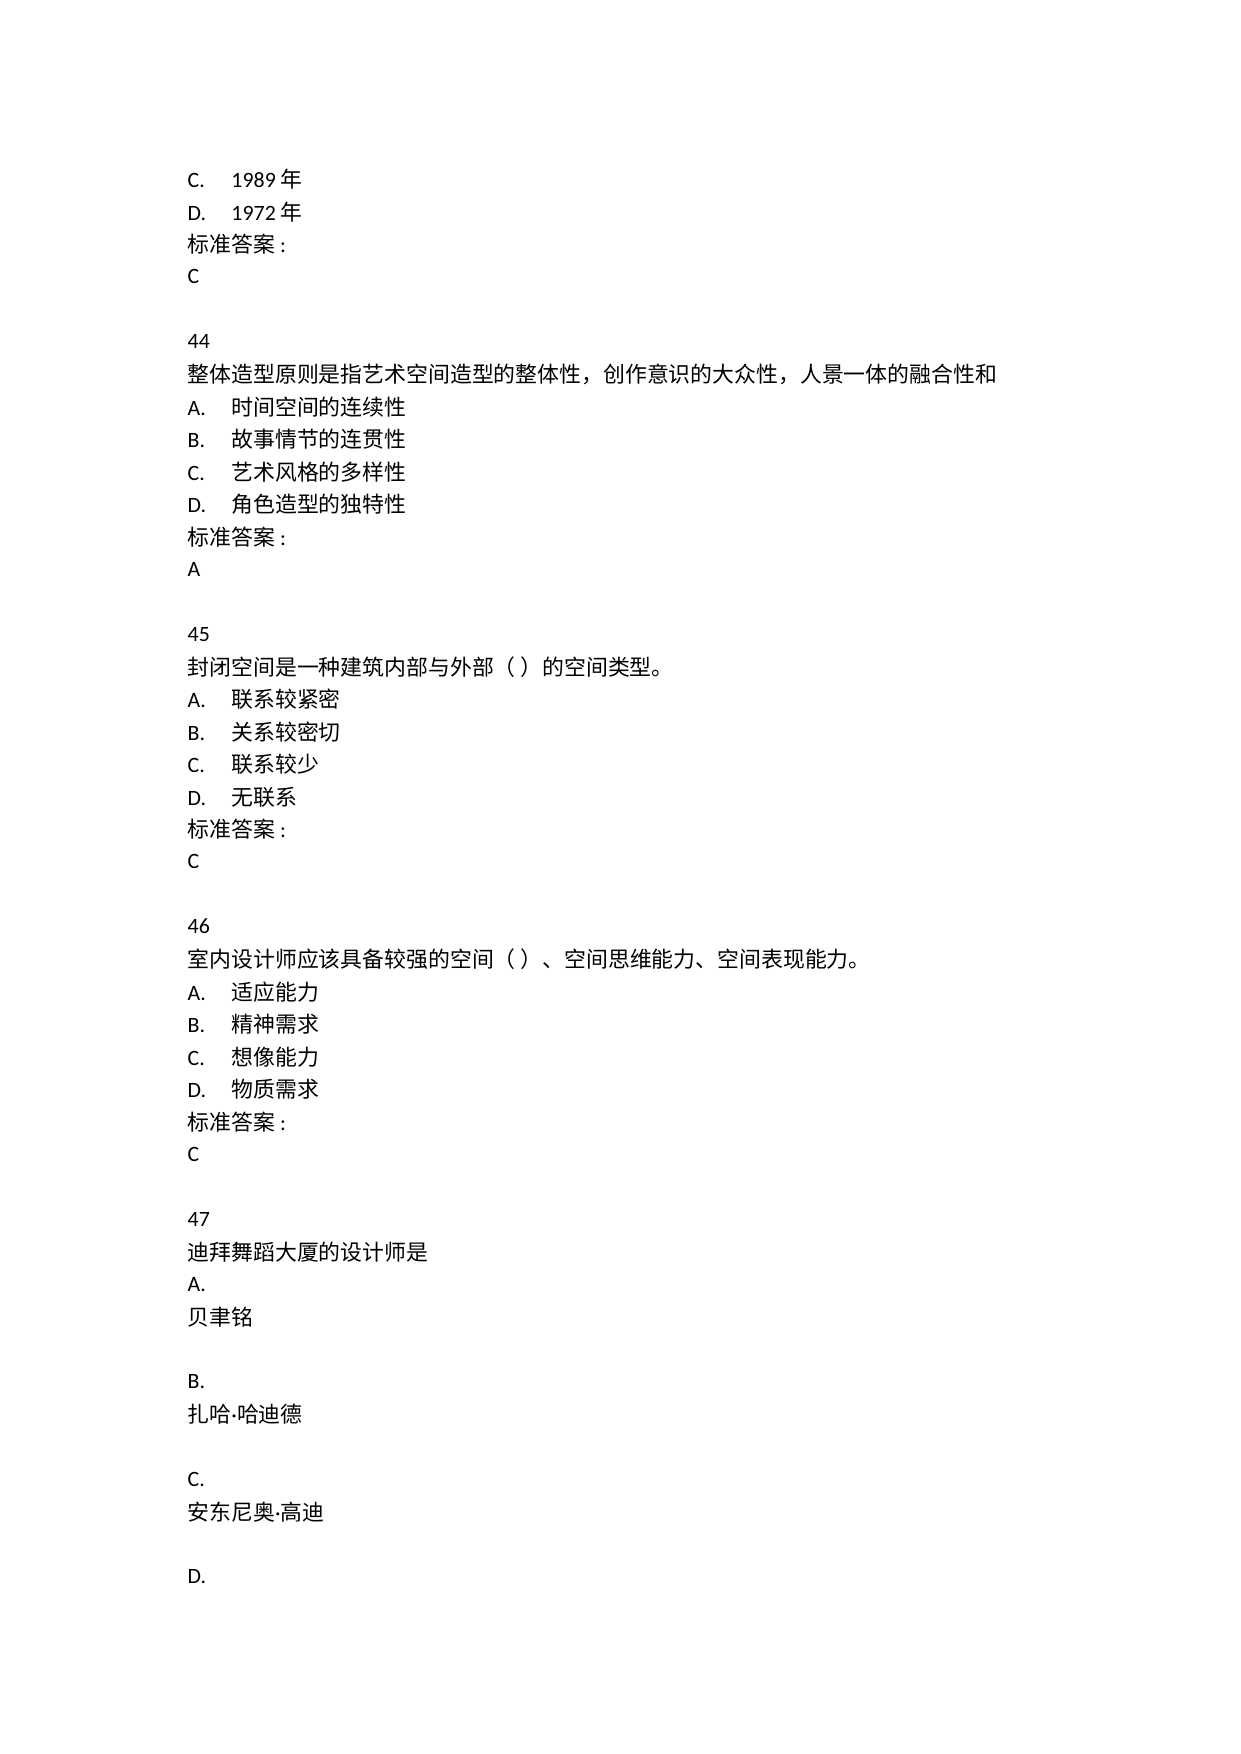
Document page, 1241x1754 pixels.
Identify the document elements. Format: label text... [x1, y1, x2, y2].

text 整体造型原则是指艺术空间造型的整体性，创作意识的大众性，人景一体的融合性和 [187, 357, 1053, 389]
text C [187, 1137, 1053, 1169]
text B. 精神需求 [187, 1007, 1053, 1039]
text B. 故事情节的连贯性 [187, 422, 1053, 454]
text D. 物质需求 [187, 1072, 1053, 1104]
text D. 无联系 [187, 779, 1053, 812]
text C. 艺术风格的多样性 [187, 454, 1053, 487]
text 标准答案 : [187, 812, 1053, 844]
text 47 [187, 1202, 1053, 1234]
text A [187, 552, 1053, 584]
text A. [187, 1267, 1053, 1299]
text C [187, 259, 1053, 292]
text 室内设计师应该具备较强的空间（ ）、空间思维能力、空间表现能力。 [187, 942, 1053, 974]
text C. 想像能力 [187, 1039, 1053, 1072]
text C. [187, 1462, 1053, 1494]
text 45 [187, 617, 1053, 649]
text D. 角色造型的独特性 [187, 487, 1053, 519]
text 标准答案 : [187, 519, 1053, 552]
text 迪拜舞蹈大厦的设计师是 [187, 1234, 1053, 1267]
text A. 时间空间的连续性 [187, 389, 1053, 422]
text 标准答案 : [187, 227, 1053, 259]
text B. [187, 1364, 1053, 1397]
text D. [187, 1559, 1053, 1592]
text 标准答案 : [187, 1104, 1053, 1137]
text C [187, 844, 1053, 877]
text 扎哈·哈迪德 [187, 1397, 1053, 1429]
text 46 [187, 909, 1053, 942]
text C. 联系较少 [187, 747, 1053, 779]
text 安东尼奥·高迪 [187, 1494, 1053, 1527]
text A. 联系较紧密 [187, 682, 1053, 714]
text D. 1972年 [187, 194, 1053, 227]
text A. 适应能力 [187, 974, 1053, 1007]
text 44 [187, 324, 1053, 357]
text 贝聿铭 [187, 1299, 1053, 1332]
text 封闭空间是一种建筑内部与外部（ ）的空间类型。 [187, 649, 1053, 682]
text C. 1989年 [187, 162, 1053, 194]
text B. 关系较密切 [187, 714, 1053, 747]
